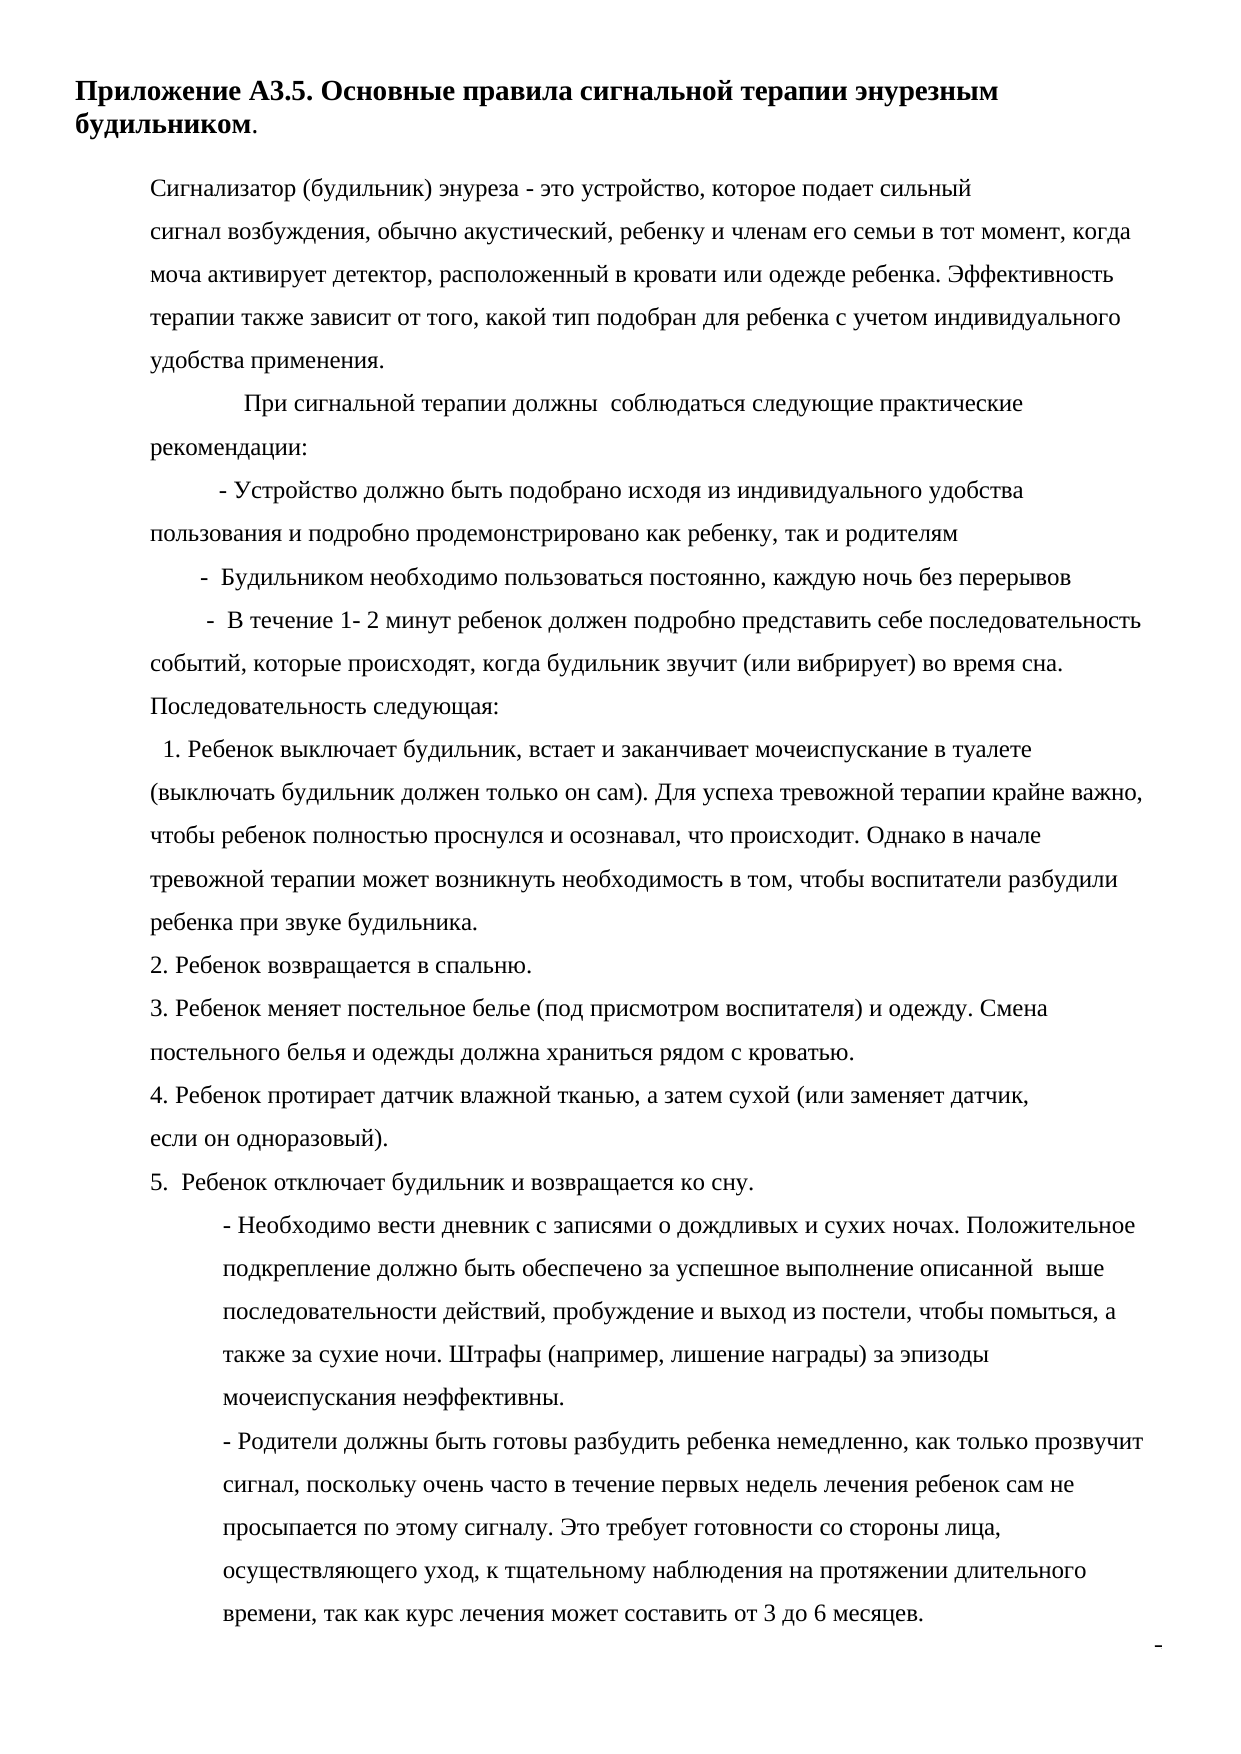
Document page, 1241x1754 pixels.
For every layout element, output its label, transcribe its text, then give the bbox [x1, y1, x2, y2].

list Ребенок возвращается в спальню. [150, 951, 1178, 979]
text Сигнализатор (будильник) энуреза - это устройство, которое подает сильный [150, 173, 1178, 201]
text - Будильником необходимо пользоваться постоянно, каждую ночь без перерывов [200, 562, 1178, 590]
text Последовательность следующая: [150, 691, 1178, 720]
subtitle Приложение А3.5. Основные правила сигнальной терапии энурезным будильником. [75, 73, 1164, 141]
list Родители должны быть готовы разбудить ребенка немедленно, как только прозвучит сигнал, поскольку очень часто в течение первых недель лечения ребенок сам не просыпается по этому сигналу. Это требует готовности со стороны лица, осуществляющего уход, к тщательному наблюдения на протяжении длительного времени, так как курс лечения может составить от 3 до 6 месяцев. [223, 1426, 1147, 1627]
text - Устройство должно быть подобрано исходя из индивидуального удобства пользования и подробно продемонстрировано как ребенку, так и родителям [150, 475, 1139, 547]
list Ребенок отключает будильник и возвращается ко сну. [150, 1167, 1178, 1195]
list Ребенок протирает датчик влажной тканью, а затем сухой (или заменяет датчик, если он одноразовый). [150, 1080, 1034, 1152]
list Ребенок меняет постельное белье (под присмотром воспитателя) и одежду. Смена постельного белья и одежды должна храниться рядом с кроватью. [150, 993, 1053, 1065]
text При сигнальной терапии должны соблюдаться следующие практические рекомендации: [150, 388, 1165, 460]
list Необходимо вести дневник с записями о дождливых и сухих ночах. Положительное подкрепление должно быть обеспечено за успешное выполнение описанной выше последовательности действий, пробуждение и выход из постели, чтобы помыться, а также за сухие ночи. Штрафы (например, лишение награды) за эпизоды мочеиспускания неэффективны. [223, 1210, 1138, 1411]
text - В течение 1- 2 минут ребенок должен подробно представить себе последовательность событий, которые происходят, когда будильник звучит (или вибрирует) во время сна. [150, 605, 1164, 676]
list Ребенок выключает будильник, встает и заканчивает мочеиспускание в туалете (выключать будильник должен только он сам). Для успеха тревожной терапии крайне важно, чтобы ребенок полностью проснулся и осознавал, что происходит. Однако в начале тревожной терапии может возникнуть необходимость в том, чтобы воспитатели разбудили ребенка при звуке будильника. [150, 734, 1147, 936]
text сигнал возбуждения, обычно акустический, ребенку и членам его семьи в тот момент, когда моча активирует детектор, расположенный в кровати или одежде ребенка. Эффективность терапии также зависит от того, какой тип подобран для ребенка с учетом индивидуального удобства применения. [150, 216, 1164, 374]
